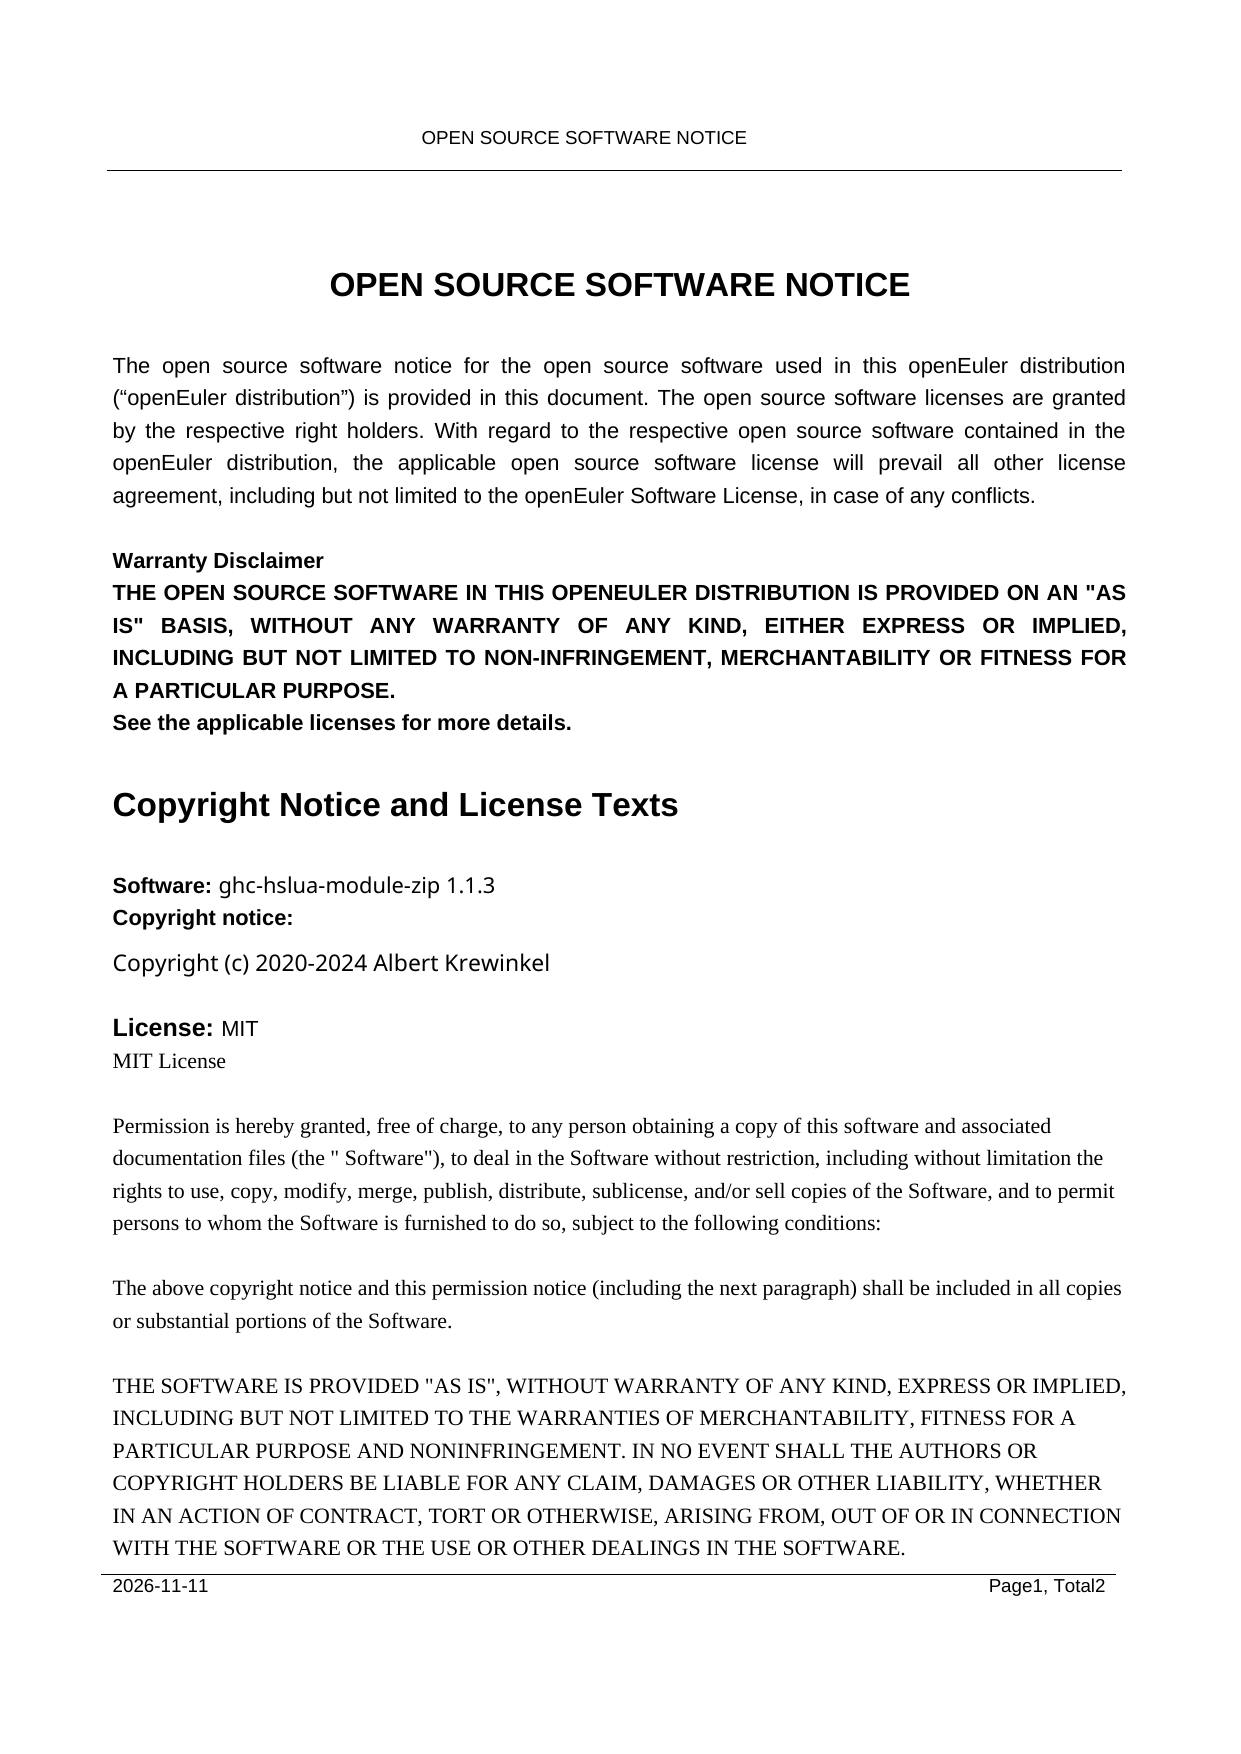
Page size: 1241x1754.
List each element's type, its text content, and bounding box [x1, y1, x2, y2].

text License: MIT [112, 1012, 1128, 1044]
title Software: ghc-hslua-module-zip 1.1.3 [112, 869, 1128, 901]
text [112, 1044, 1128, 1564]
text The open source software notice for the open source software used in this openEuler distribution (“openEuler distribution”) is provided in this document. The open source software licenses are granted by the respective right holders. With regard to the respective open source software contained in the openEuler distribution, the applicable open source software license will prevail all other license agreement, including but not limited to the openEuler Software License, in case of any conflicts. [112, 349, 1128, 511]
text OPEN SOURCE SOFTWARE NOTICE [112, 251, 1128, 316]
text THE OPEN SOURCE SOFTWARE IN THIS OPENEULER DISTRIBUTION IS PROVIDED ON AN "AS IS" BASIS, WITHOUT ANY WARRANTY OF ANY KIND, EITHER EXPRESS OR IMPLIED, INCLUDING BUT NOT LIMITED TO NON-INFRINGEMENT, MERCHANTABILITY OR FITNESS FOR A PARTICULAR PURPOSE. See the applicable licenses for more details. [112, 576, 1128, 739]
text Copyright Notice and License Texts [112, 771, 1128, 836]
text Warranty Disclaimer [112, 544, 1128, 576]
text Copyright (c) 2020-2024 Albert Krewinkel [112, 947, 1128, 1012]
text Copyright notice: [112, 901, 1128, 934]
